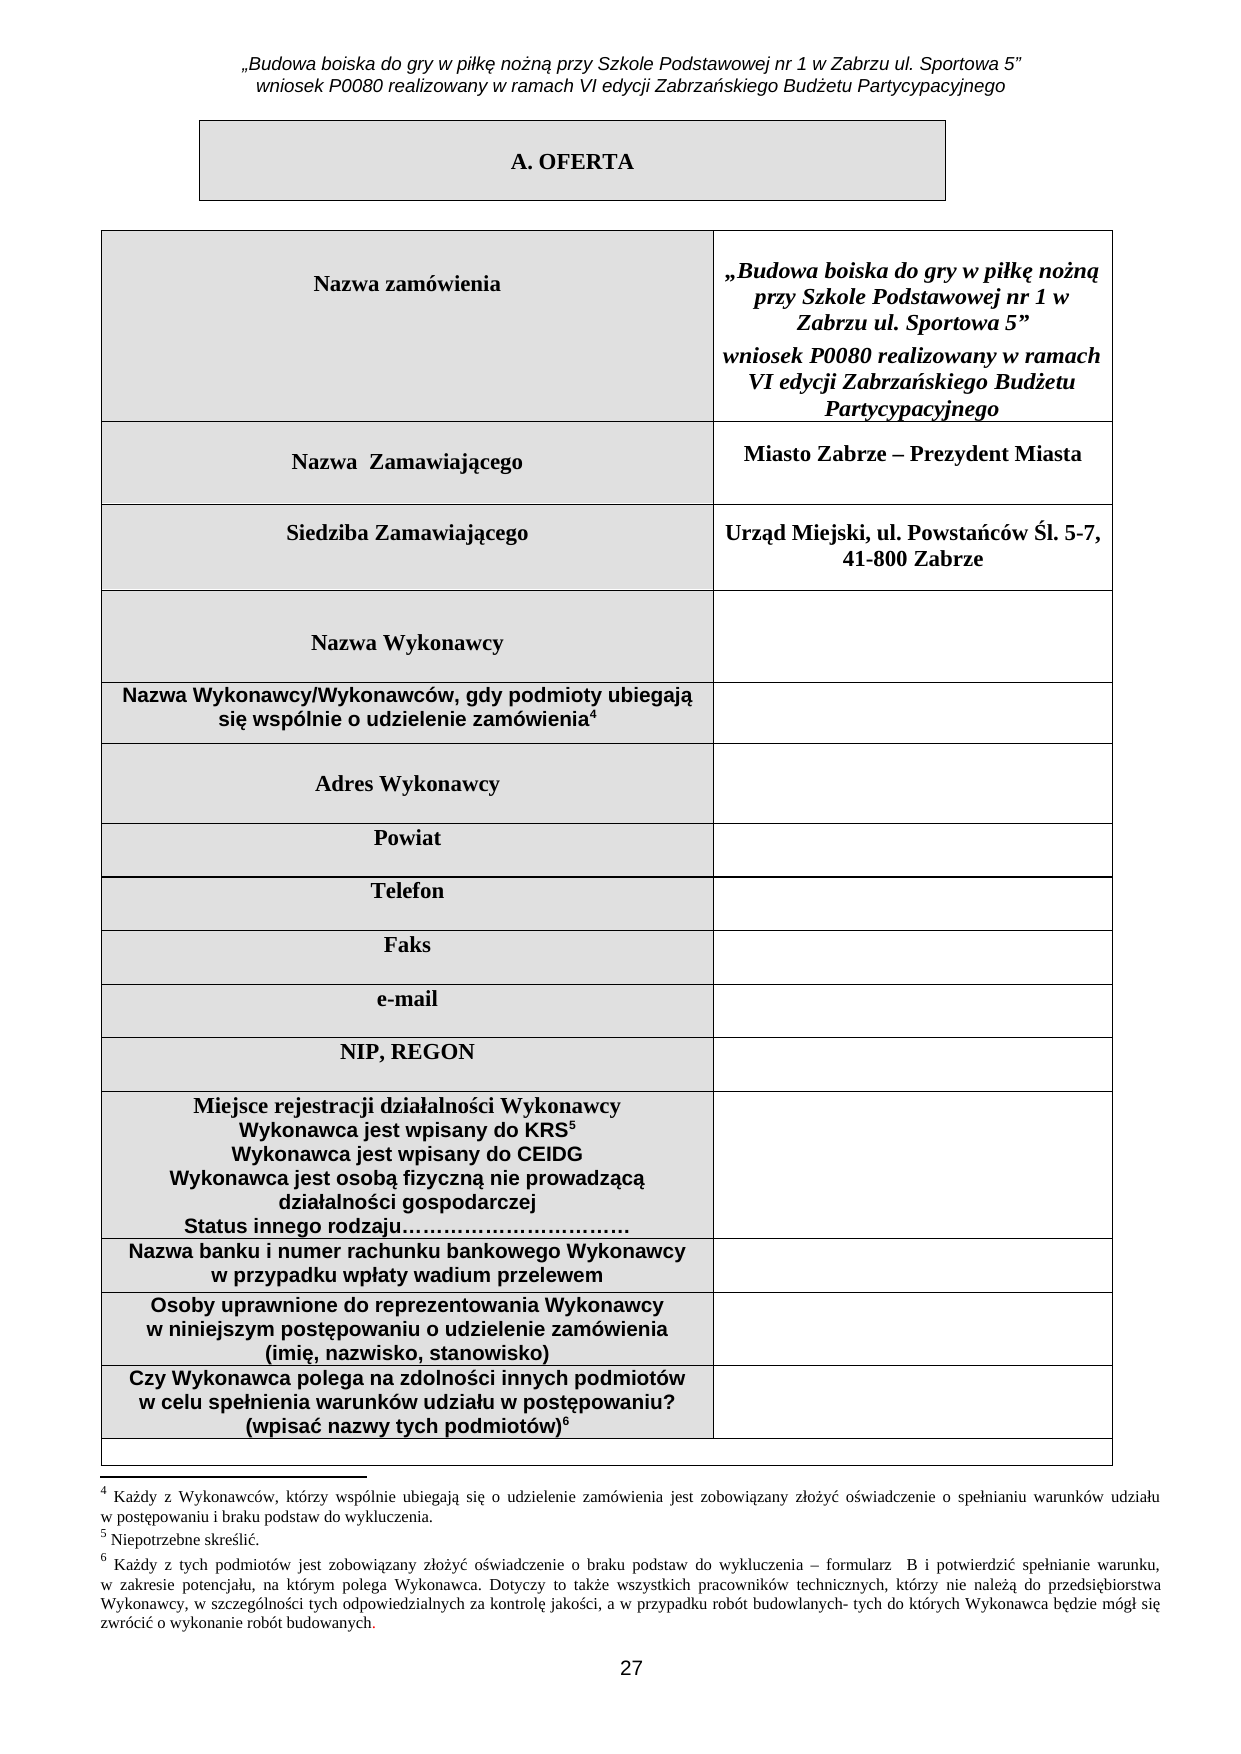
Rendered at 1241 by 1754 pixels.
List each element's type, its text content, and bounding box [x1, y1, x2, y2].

table_cell [714, 1239, 1112, 1292]
table_cell Osoby uprawnione do reprezentowania Wykonawcy w niniejszym postępowaniu o udzielenie zamówienia (imię, nazwisko, stanowisko) [102, 1293, 713, 1365]
table_cell Siedziba Zamawiającego [102, 505, 713, 589]
table_cell Miejsce rejestracji działalności Wykonawcy Wykonawca jest wpisany do KRS Wykonawca jest wpisany do CEIDG Wykonawca jest osobą fizyczną nie prowadzącą działalności gospodarczej Status innego rodzaju…………………………… [102, 1092, 713, 1238]
table_cell [714, 985, 1112, 1037]
table_cell Powiat [102, 824, 713, 876]
table_cell [714, 744, 1112, 823]
table_cell [714, 1092, 1112, 1238]
table_cell [714, 1293, 1112, 1365]
table_cell Telefon [102, 878, 713, 930]
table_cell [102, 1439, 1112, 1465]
table_cell Nazwa Wykonawcy/Wykonawców, gdy podmioty ubiegają się wspólnie o udzielenie zamówienia [102, 683, 713, 743]
table_cell Adres Wykonawcy [102, 744, 713, 823]
table_cell [714, 591, 1112, 682]
table_cell Urząd Miejski, ul. Powstańców Śl. 5-7, 41-800 Zabrze [714, 505, 1112, 589]
table_cell [714, 878, 1112, 930]
table_cell Faks [102, 931, 713, 984]
table_cell NIP, REGON [102, 1038, 713, 1091]
table_header Nazwa zamówienia [102, 231, 713, 421]
table_cell Czy Wykonawca polega na zdolności innych podmiotów w celu spełnienia warunków udziału w postępowaniu? (wpisać nazwy tych podmiotów) [102, 1366, 713, 1438]
table_cell [714, 1038, 1112, 1091]
table_cell [714, 824, 1112, 876]
table_cell [714, 1366, 1112, 1438]
table_cell [714, 931, 1112, 984]
table_header „Budowa boiska do gry w piłkę nożną przy Szkole Podstawowej nr 1 w Zabrzu ul. Sportowa 5” wniosek P0080 realizowany w ramach VI edycji Zabrzańskiego Budżetu Partycypacyjnego [714, 231, 1112, 421]
table_cell e-mail [102, 985, 713, 1037]
table_cell Nazwa banku i numer rachunku bankowego Wykonawcy w przypadku wpłaty wadium przelewem [102, 1239, 713, 1292]
table_cell [714, 683, 1112, 743]
table_cell Nazwa Zamawiającego [102, 422, 713, 503]
table_cell Nazwa Wykonawcy [102, 591, 713, 682]
table_cell Miasto Zabrze – Prezydent Miasta [714, 422, 1112, 503]
table_header A. OFERTA [200, 121, 945, 200]
